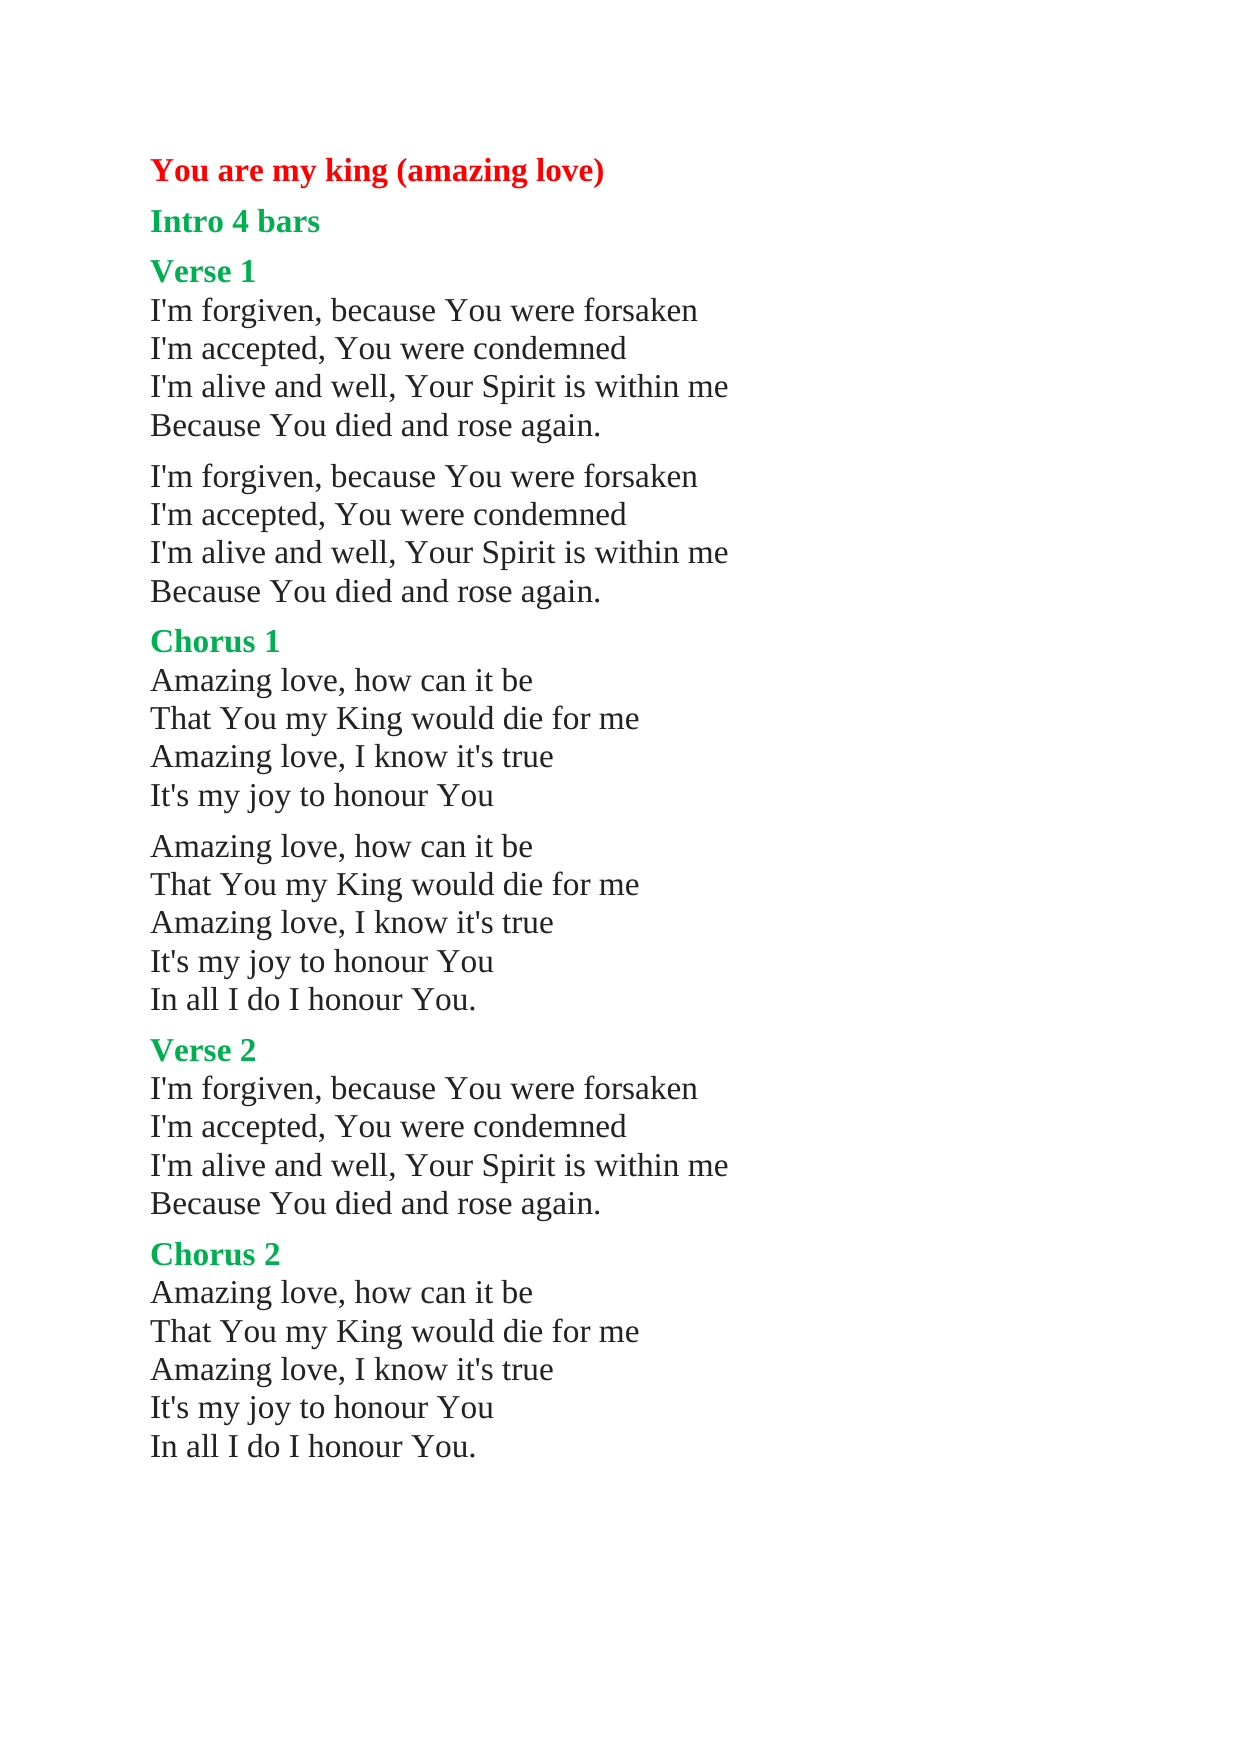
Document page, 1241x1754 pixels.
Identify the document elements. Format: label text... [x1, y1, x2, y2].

text I'm forgiven, because You were forsaken I'm accepted, You were condemned I'm alive and well, Your Spirit is within me Because You died and rose again. [150, 290, 1090, 443]
text That You my King would die for me Amazing love, I know it's true It's my joy to honour You In all I do I honour You. [150, 864, 1090, 1017]
text Amazing love, how can it be [150, 826, 1090, 864]
text You are my king (amazing love) [150, 150, 1090, 188]
text I'm forgiven, because You were forsaken I'm accepted, You were condemned I'm alive and well, Your Spirit is within me Because You died and rose again. [150, 456, 1090, 609]
text Intro 4 bars [150, 201, 1090, 239]
text In all I do I honour You. [150, 1426, 1090, 1464]
text Verse 2 [150, 1030, 1090, 1068]
text Chorus 2 Amazing love, how can it be That You my King would die for me Amazing love, I know it's true It's my joy to honour You [150, 1234, 1090, 1426]
text Chorus 1 Amazing love, how can it be That You my King would die for me Amazing love, I know it's true It's my joy to honour You [150, 622, 1090, 813]
text I'm forgiven, because You were forsaken I'm accepted, You were condemned I'm alive and well, Your Spirit is within me Because You died and rose again. [150, 1068, 1090, 1222]
text Verse 1 [150, 252, 1090, 290]
